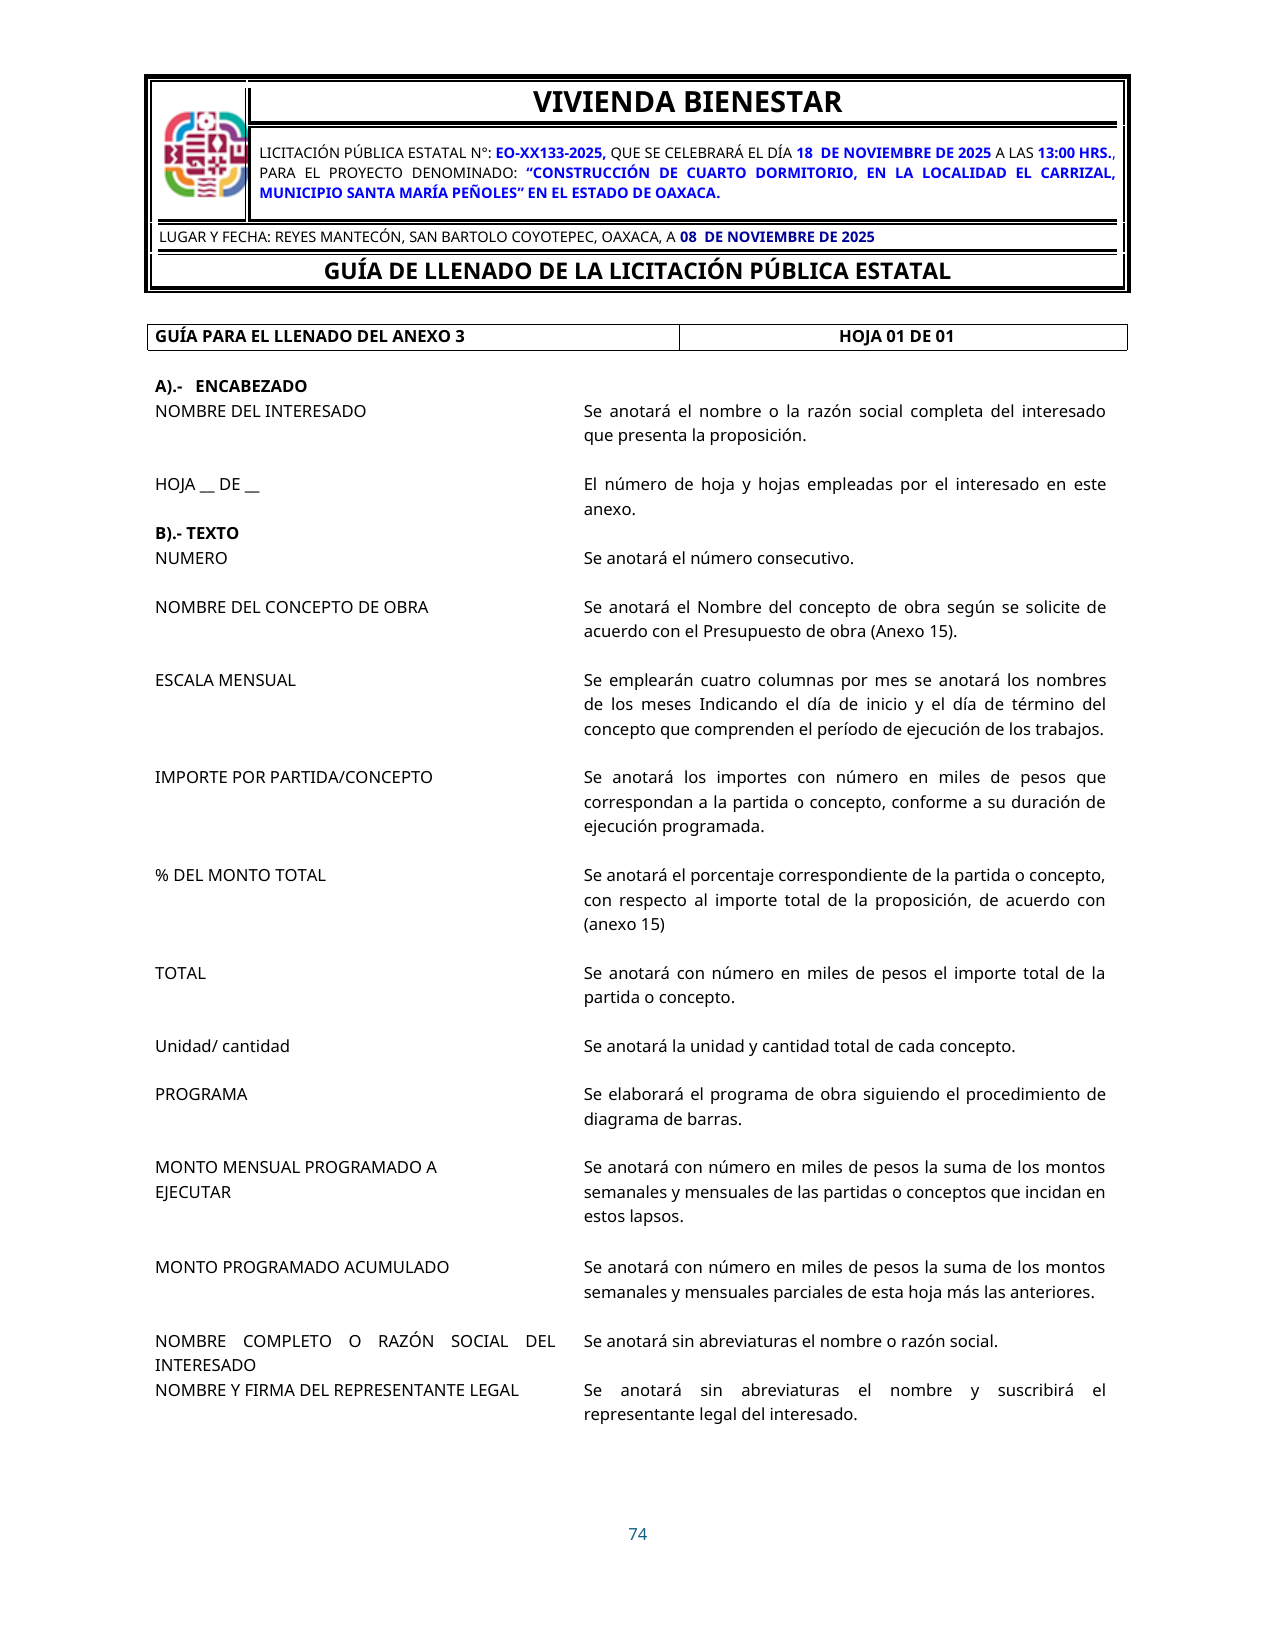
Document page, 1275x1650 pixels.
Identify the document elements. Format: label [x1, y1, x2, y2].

picture [251, 103, 260, 121]
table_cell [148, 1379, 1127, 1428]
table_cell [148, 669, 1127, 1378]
picture [251, 128, 260, 203]
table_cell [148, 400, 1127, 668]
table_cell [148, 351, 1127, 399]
picture [246, 103, 260, 203]
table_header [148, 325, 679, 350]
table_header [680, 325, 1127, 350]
picture [153, 103, 245, 203]
